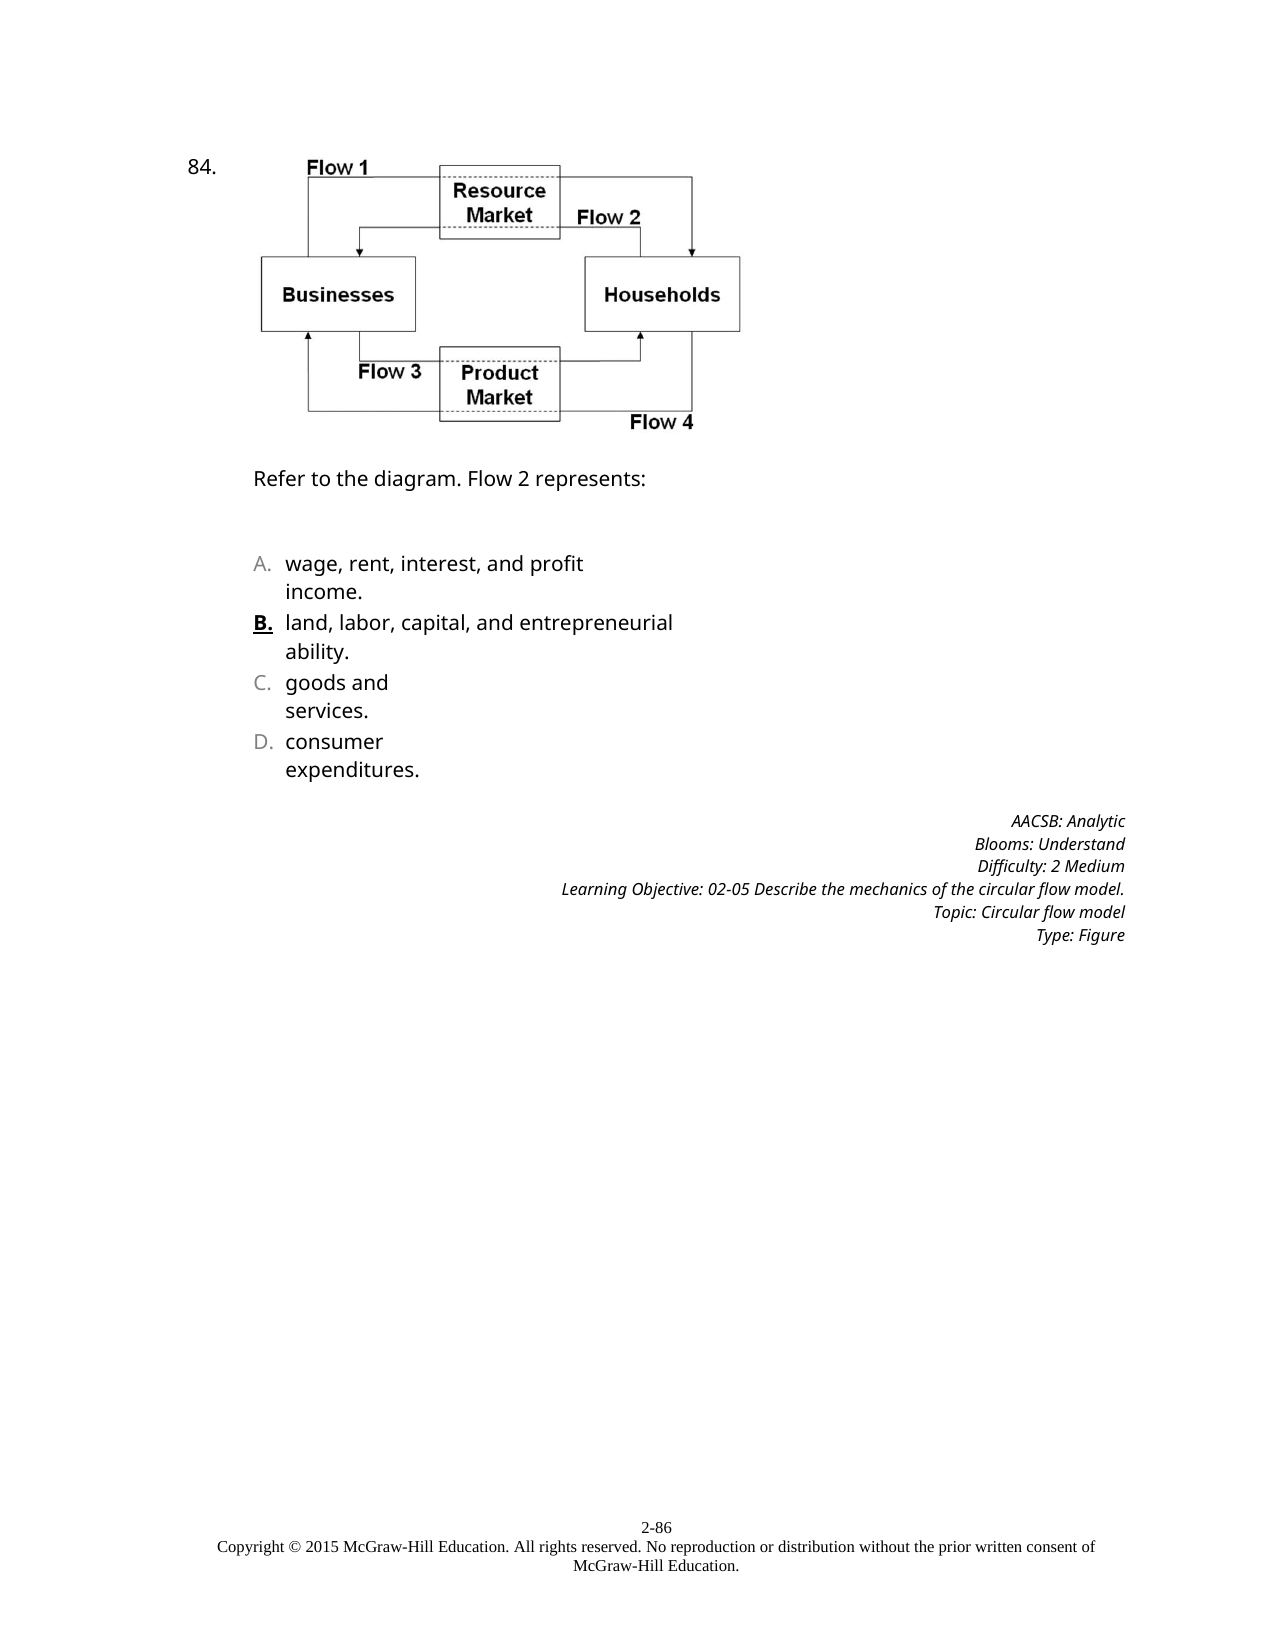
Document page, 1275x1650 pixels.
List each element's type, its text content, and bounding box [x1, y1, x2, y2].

table_header AACSB: Analytic Blooms: Understand Difficulty: 2 Medium Learning Objective: 02-05 Describe the mechanics of the circular flow model. Topic: Circular flow model Type: Figure [188, 810, 1125, 974]
picture [258, 152, 745, 434]
table_header 84. [188, 153, 253, 784]
table_header Refer to the diagram. Flow 2 represents: [253, 153, 1125, 784]
